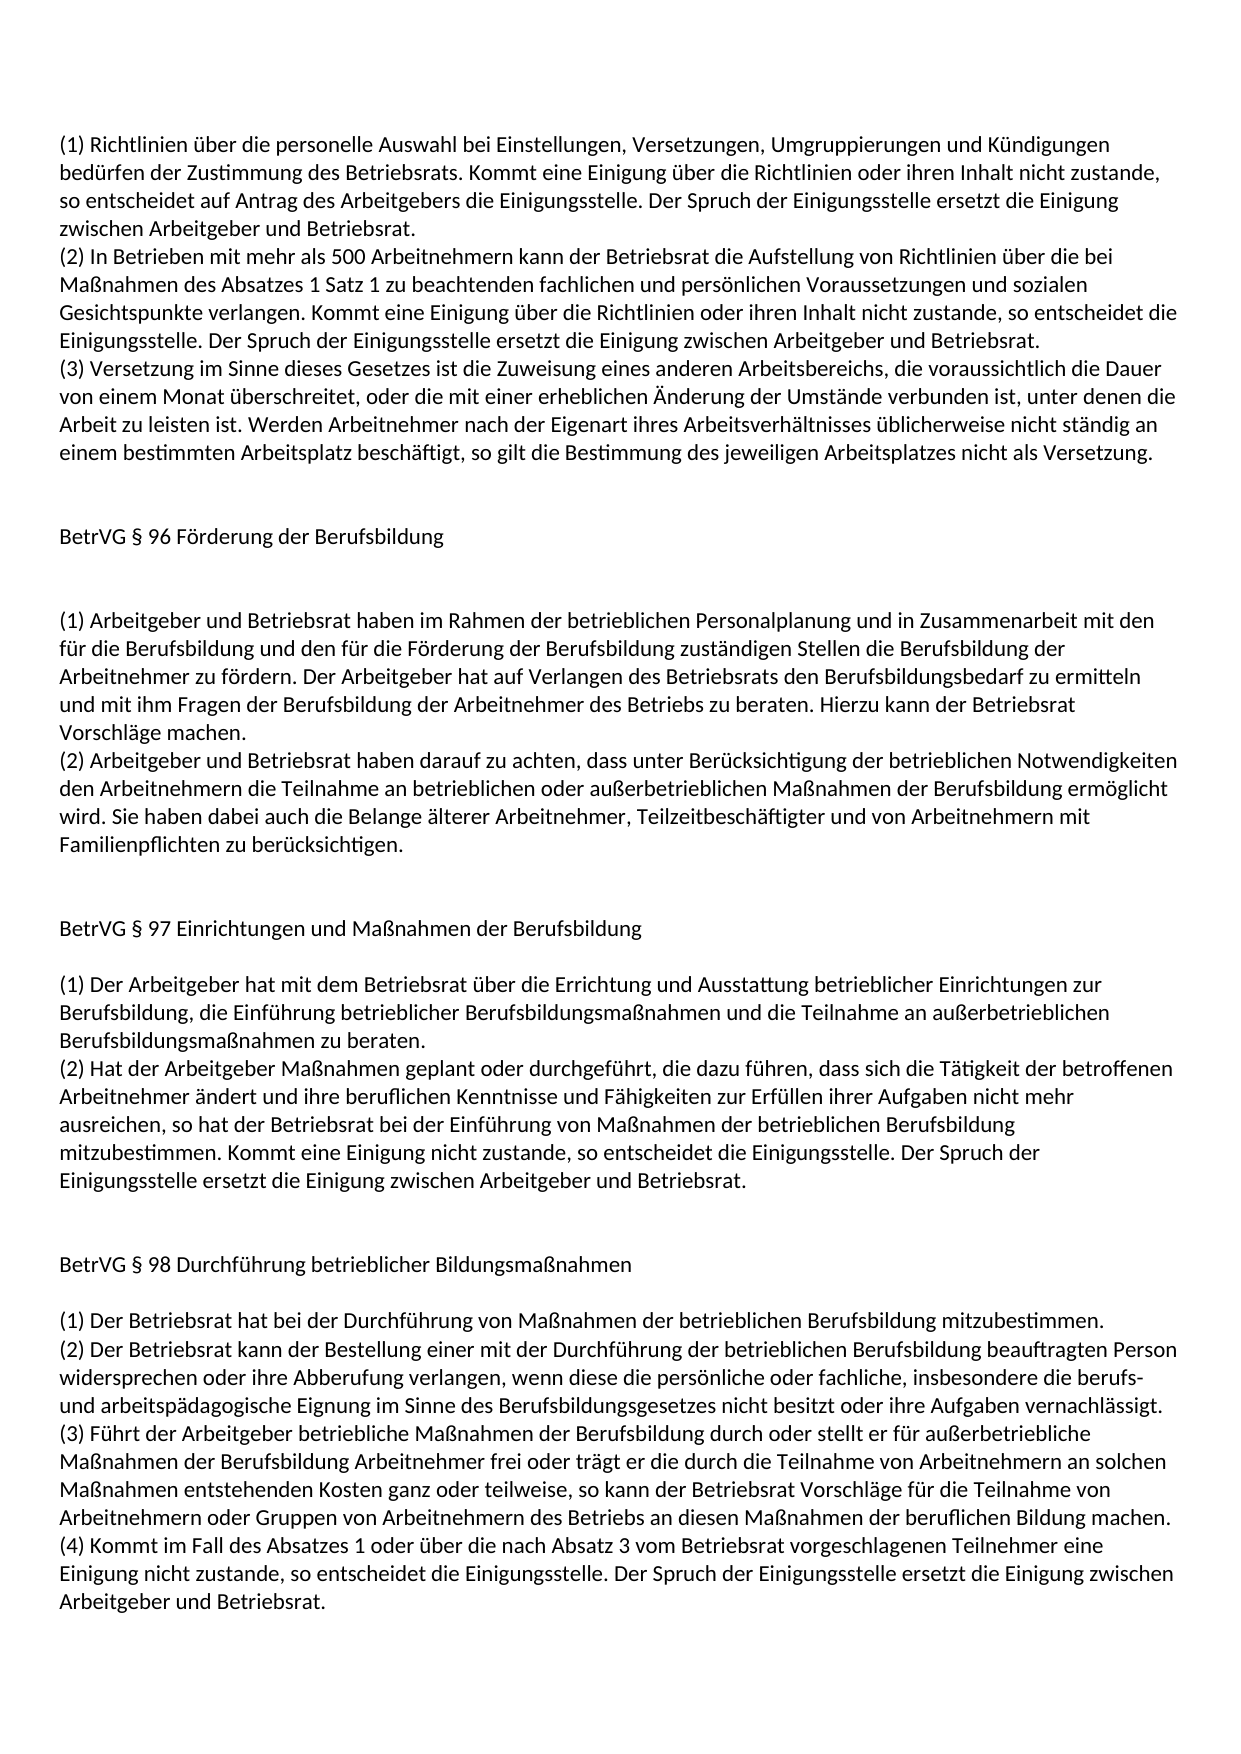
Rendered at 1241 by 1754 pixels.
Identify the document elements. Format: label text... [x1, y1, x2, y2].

text (2) Der Betriebsrat kann der Bestellung einer mit der Durchführung der betrieblichen Berufsbildung beauftragten Person widersprechen oder ihre Abberufung verlangen, wenn diese die persönliche oder fachliche, insbesondere die berufs- und arbeitspädagogische Eignung im Sinne des Berufsbildungsgesetzes nicht besitzt oder ihre Aufgaben vernachlässigt. [59, 1335, 1181, 1419]
text BetrVG § 97 Einrichtungen und Maßnahmen der Berufsbildung [59, 914, 1181, 942]
text (2) Arbeitgeber und Betriebsrat haben darauf zu achten, dass unter Berücksichtigung der betrieblichen Notwendigkeiten den Arbeitnehmern die Teilnahme an betrieblichen oder außerbetrieblichen Maßnahmen der Berufsbildung ermöglicht wird. Sie haben dabei auch die Belange älterer Arbeitnehmer, Teilzeitbeschäftigter und von Arbeitnehmern mit Familienpflichten zu berücksichtigen. [59, 746, 1181, 858]
text (2) Hat der Arbeitgeber Maßnahmen geplant oder durchgeführt, die dazu führen, dass sich die Tätigkeit der betroffenen Arbeitnehmer ändert und ihre beruflichen Kenntnisse und Fähigkeiten zur Erfüllen ihrer Aufgaben nicht mehr ausreichen, so hat der Betriebsrat bei der Einführung von Maßnahmen der betrieblichen Berufsbildung mitzubestimmen. Kommt eine Einigung nicht zustande, so entscheidet die Einigungsstelle. Der Spruch der Einigungsstelle ersetzt die Einigung zwischen Arbeitgeber und Betriebsrat. [59, 1054, 1181, 1194]
text (1) Der Arbeitgeber hat mit dem Betriebsrat über die Errichtung und Ausstattung betrieblicher Einrichtungen zur Berufsbildung, die Einführung betrieblicher Berufsbildungsmaßnahmen und die Teilnahme an außerbetrieblichen Berufsbildungsmaßnahmen zu beraten. [59, 970, 1181, 1054]
text (2) In Betrieben mit mehr als 500 Arbeitnehmern kann der Betriebsrat die Aufstellung von Richtlinien über die bei Maßnahmen des Absatzes 1 Satz 1 zu beachtenden fachlichen und persönlichen Voraussetzungen und sozialen Gesichtspunkte verlangen. Kommt eine Einigung über die Richtlinien oder ihren Inhalt nicht zustande, so entscheidet die Einigungsstelle. Der Spruch der Einigungsstelle ersetzt die Einigung zwischen Arbeitgeber und Betriebsrat. [59, 242, 1181, 354]
text (1) Der Betriebsrat hat bei der Durchführung von Maßnahmen der betrieblichen Berufsbildung mitzubestimmen. [59, 1307, 1181, 1335]
text (3) Versetzung im Sinne dieses Gesetzes ist die Zuweisung eines anderen Arbeitsbereichs, die voraussichtlich die Dauer von einem Monat überschreitet, oder die mit einer erheblichen Änderung der Umstände verbunden ist, unter denen die Arbeit zu leisten ist. Werden Arbeitnehmer nach der Eigenart ihres Arbeitsverhältnisses üblicherweise nicht ständig an einem bestimmten Arbeitsplatz beschäftigt, so gilt die Bestimmung des jeweiligen Arbeitsplatzes nicht als Versetzung. [59, 354, 1181, 466]
text (4) Kommt im Fall des Absatzes 1 oder über die nach Absatz 3 vom Betriebsrat vorgeschlagenen Teilnehmer eine Einigung nicht zustande, so entscheidet die Einigungsstelle. Der Spruch der Einigungsstelle ersetzt die Einigung zwischen Arbeitgeber und Betriebsrat. [59, 1531, 1181, 1615]
text (1) Richtlinien über die personelle Auswahl bei Einstellungen, Versetzungen, Umgruppierungen und Kündigungen bedürfen der Zustimmung des Betriebsrats. Kommt eine Einigung über die Richtlinien oder ihren Inhalt nicht zustande, so entscheidet auf Antrag des Arbeitgebers die Einigungsstelle. Der Spruch der Einigungsstelle ersetzt die Einigung zwischen Arbeitgeber und Betriebsrat. [59, 130, 1181, 242]
text BetrVG § 96 Förderung der Berufsbildung [59, 522, 1181, 550]
text (3) Führt der Arbeitgeber betriebliche Maßnahmen der Berufsbildung durch oder stellt er für außerbetriebliche Maßnahmen der Berufsbildung Arbeitnehmer frei oder trägt er die durch die Teilnahme von Arbeitnehmern an solchen Maßnahmen entstehenden Kosten ganz oder teilweise, so kann der Betriebsrat Vorschläge für die Teilnahme von Arbeitnehmern oder Gruppen von Arbeitnehmern des Betriebs an diesen Maßnahmen der beruflichen Bildung machen. [59, 1419, 1181, 1531]
text BetrVG § 98 Durchführung betrieblicher Bildungsmaßnahmen [59, 1251, 1181, 1279]
text (1) Arbeitgeber und Betriebsrat haben im Rahmen der betrieblichen Personalplanung und in Zusammenarbeit mit den für die Berufsbildung und den für die Förderung der Berufsbildung zuständigen Stellen die Berufsbildung der Arbeitnehmer zu fördern. Der Arbeitgeber hat auf Verlangen des Betriebsrats den Berufsbildungsbedarf zu ermitteln und mit ihm Fragen der Berufsbildung der Arbeitnehmer des Betriebs zu beraten. Hierzu kann der Betriebsrat Vorschläge machen. [59, 606, 1181, 746]
